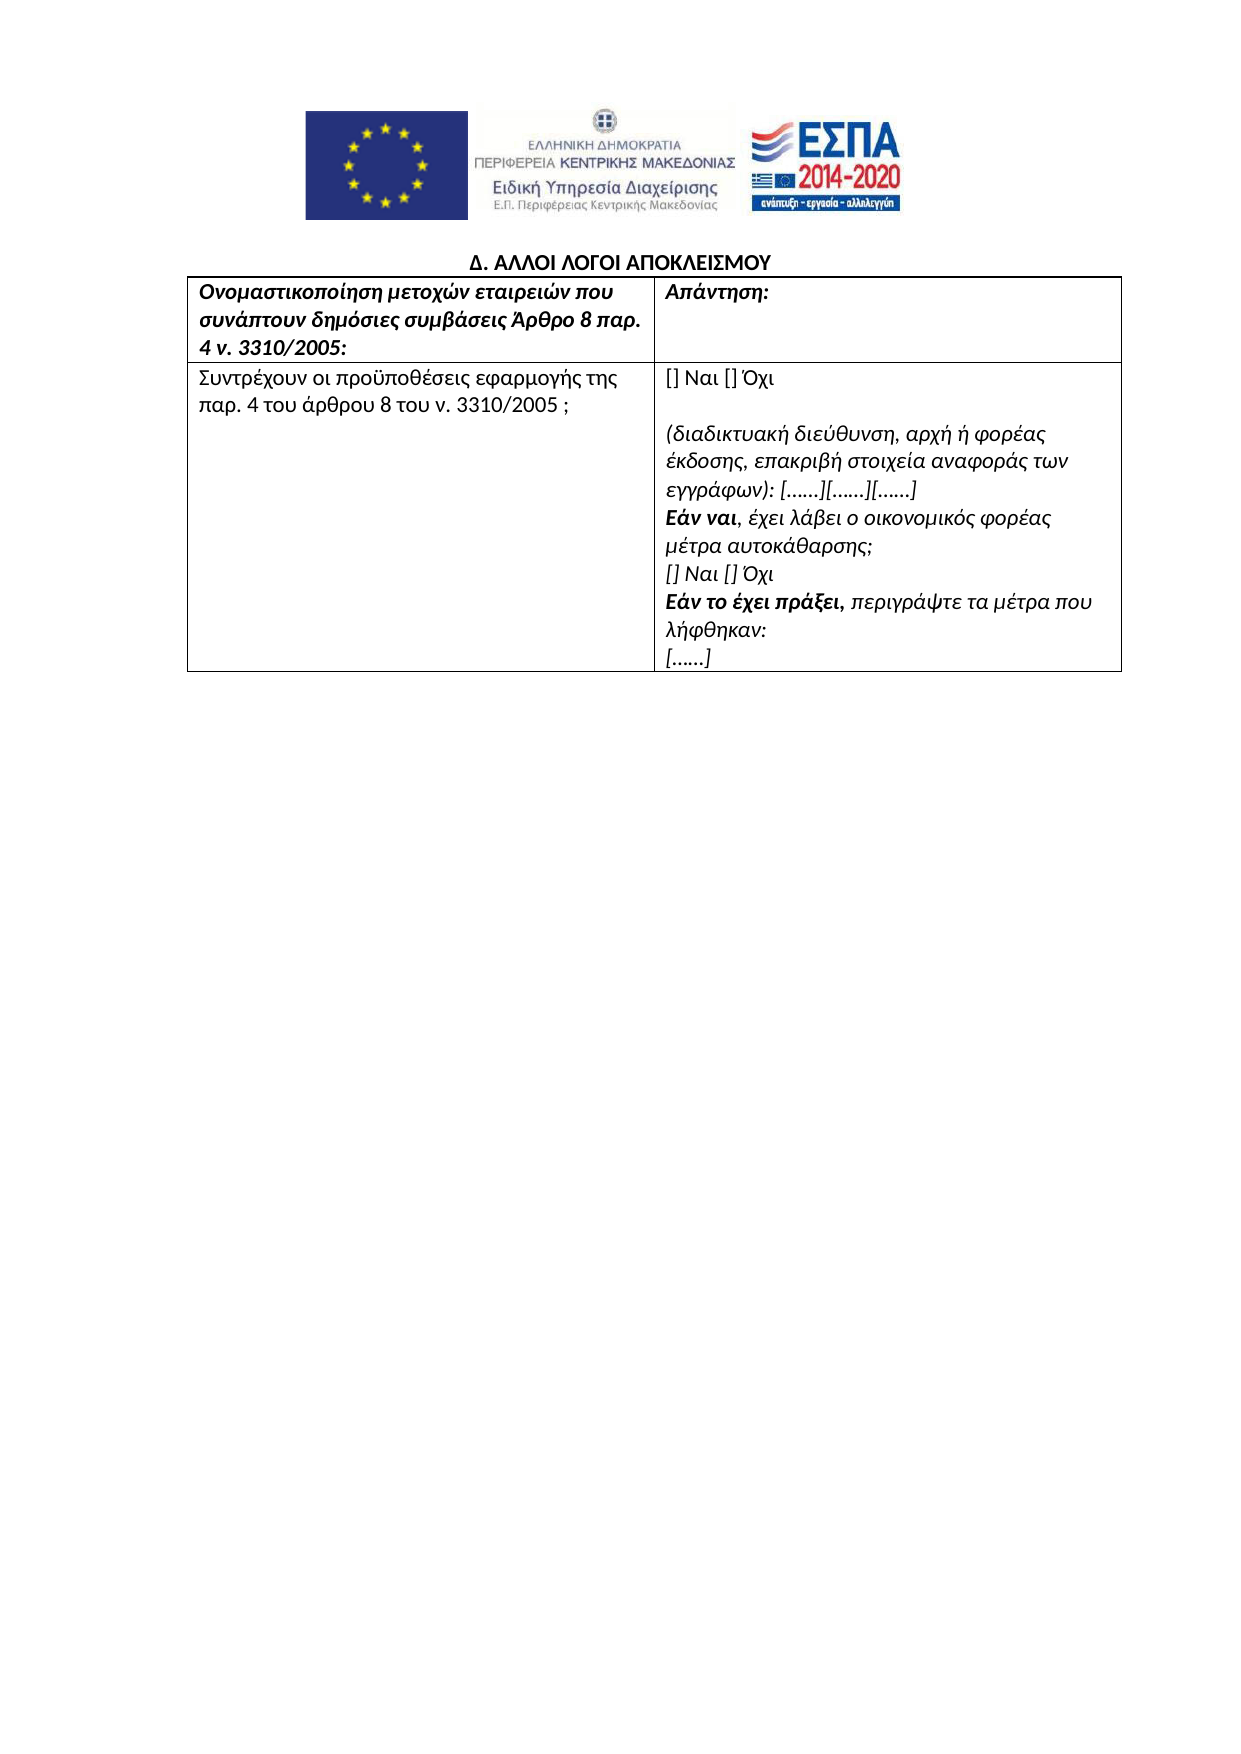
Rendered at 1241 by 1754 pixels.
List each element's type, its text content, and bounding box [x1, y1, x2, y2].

table_cell Συντρέχουν οι προϋποθέσεις εφαρμογής της παρ. 4 του άρθρου 8 του ν. 3310/2005 ; [188, 363, 654, 671]
table_header Ονομαστικοποίηση μετοχών εταιρειών που συνάπτουν δημόσιες συμβάσεις Άρθρο 8 παρ. 4 ν. 3310/2005: [188, 278, 654, 362]
table_cell [] Ναι [] Όχι (διαδικτυακή διεύθυνση, αρχή ή φορέας έκδοσης, επακριβή στοιχεία αναφοράς των εγγράφων): [……][……][……] Εάν ναι, έχει λάβει ο οικονομικός φορέας μέτρα αυτοκάθαρσης; [] Ναι [] Όχι Εάν το έχει πράξει, περιγράψτε τα μέτρα που λήφθηκαν: [……] [655, 363, 1121, 671]
picture [305, 102, 904, 220]
table_header Απάντηση: [655, 278, 1121, 362]
text Δ. ΑΛΛΟΙ ΛΟΓΟΙ ΑΠΟΚΛΕΙΣΜΟΥ [187, 248, 1053, 276]
